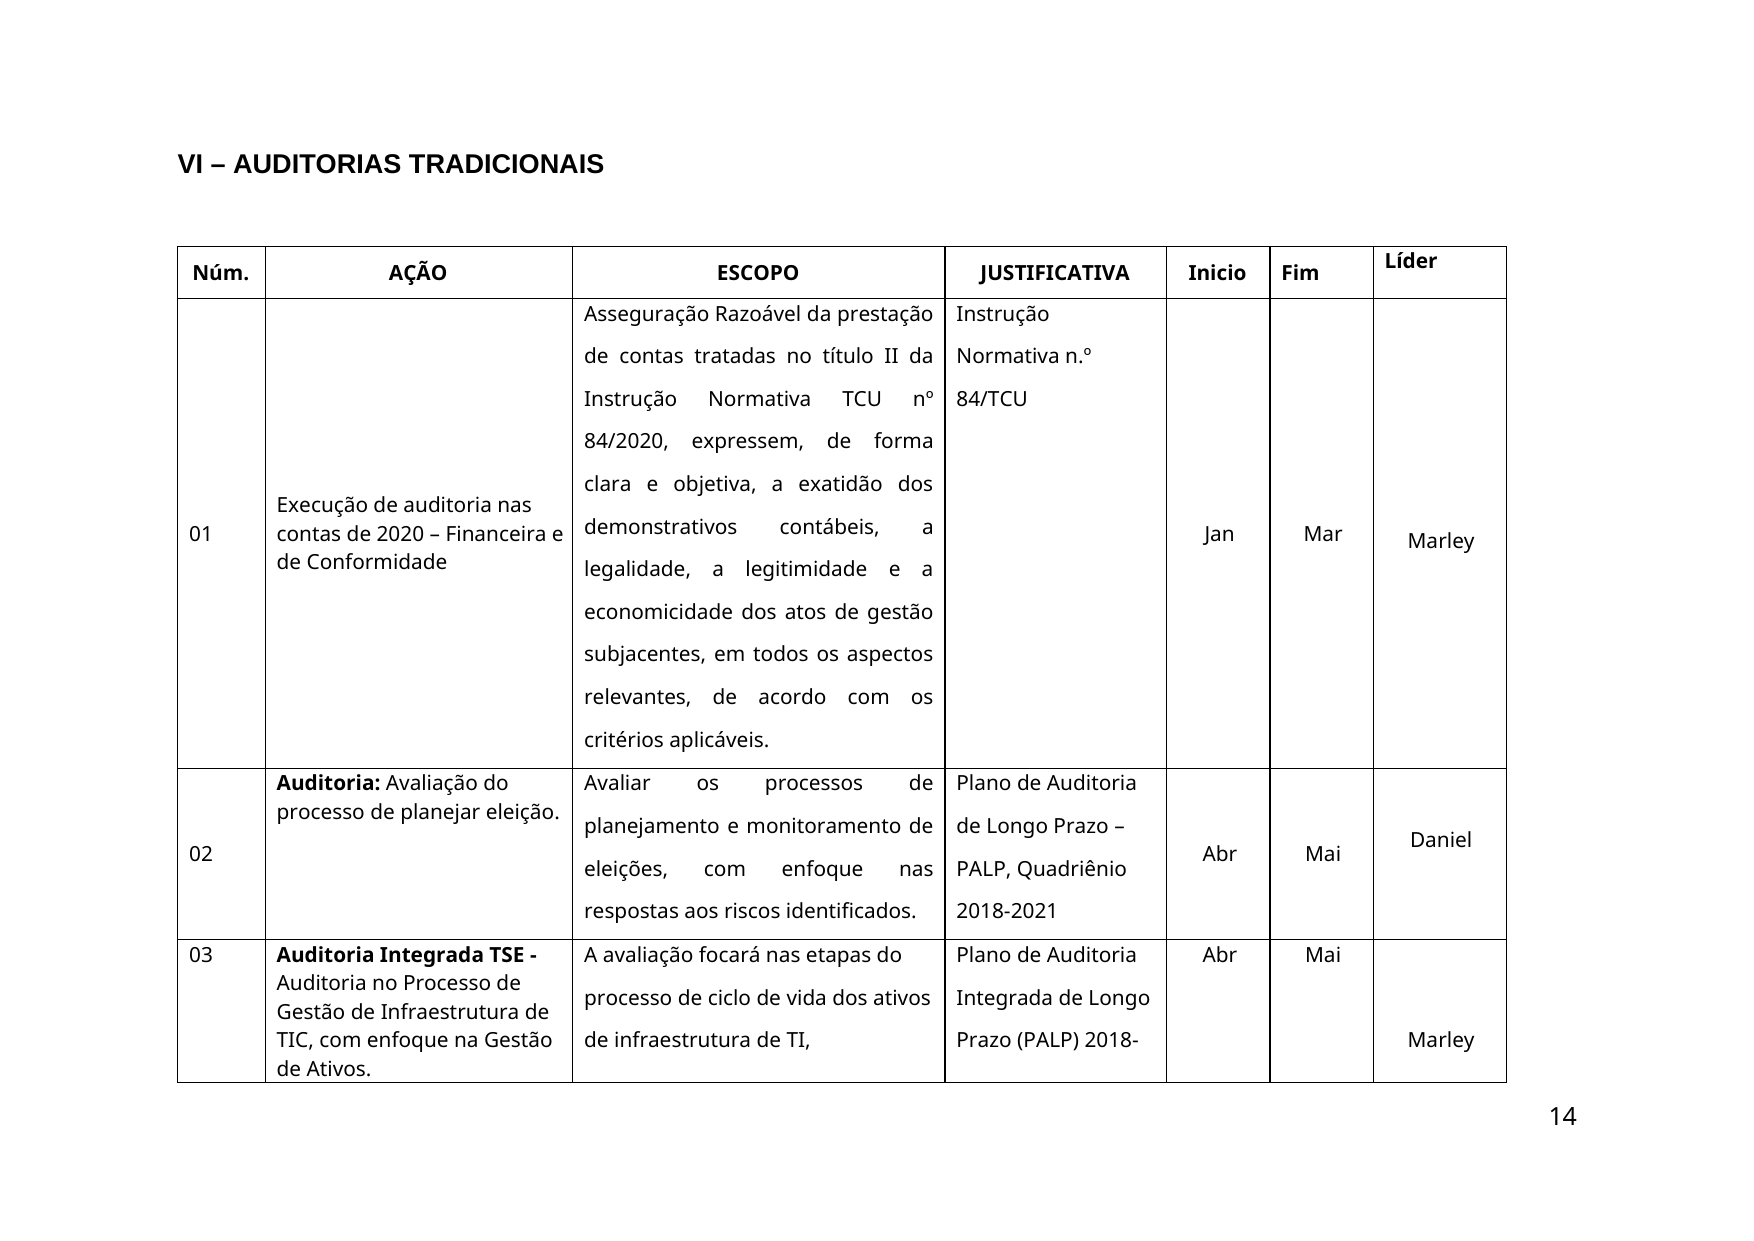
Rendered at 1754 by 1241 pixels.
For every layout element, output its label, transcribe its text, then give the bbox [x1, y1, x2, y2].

table_header Líder [1374, 247, 1506, 298]
table_cell 02 [178, 769, 265, 939]
table_cell 03 [178, 940, 265, 1082]
subtitle VI – AUDITORIAS TRADICIONAIS [177, 148, 1577, 179]
table_cell Marley [1374, 940, 1506, 1082]
table_cell Avaliar os processos de planejamento e monitoramento de eleições, com enfoque nas respostas aos riscos identificados. [573, 769, 944, 939]
table_header ESCOPO [573, 247, 944, 298]
table_cell Instrução Normativa n.º 84/TCU [946, 299, 1166, 767]
table_cell Execução de auditoria nas contas de 2020 – Financeira e de Conformidade [266, 299, 572, 767]
table_cell 01 [178, 299, 265, 767]
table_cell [573, 940, 944, 1082]
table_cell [266, 940, 572, 1082]
table_header Núm. [178, 247, 265, 298]
table_cell Plano de Auditoria de Longo Prazo – PALP, Quadriênio 2018-2021 [946, 769, 1166, 939]
table_header Fim [1271, 247, 1373, 298]
table_cell Mar [1271, 299, 1373, 767]
table_header Inicio [1167, 247, 1269, 298]
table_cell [946, 940, 1166, 1082]
table_cell Daniel [1374, 769, 1506, 939]
table_header AÇÃO [266, 247, 572, 298]
table_cell Auditoria: Avaliação do processo de planejar eleição. [266, 769, 572, 939]
table_cell Mai [1271, 769, 1373, 939]
table_cell Asseguração Razoável da prestação de contas tratadas no título II da Instrução Normativa TCU nº 84/2020, expressem, de forma clara e objetiva, a exatidão dos demonstrativos contábeis, a legalidade, a legitimidade e a economicidade dos atos de gestão subjacentes, em todos os aspectos relevantes, de acordo com os critérios aplicáveis. [573, 299, 944, 767]
table_cell Mai [1271, 940, 1373, 1082]
table_cell Marley [1374, 299, 1506, 767]
table_header JUSTIFICATIVA [946, 247, 1166, 298]
table_cell Abr [1167, 940, 1269, 1082]
table_cell Abr [1167, 769, 1269, 939]
table_cell Jan [1167, 299, 1269, 767]
